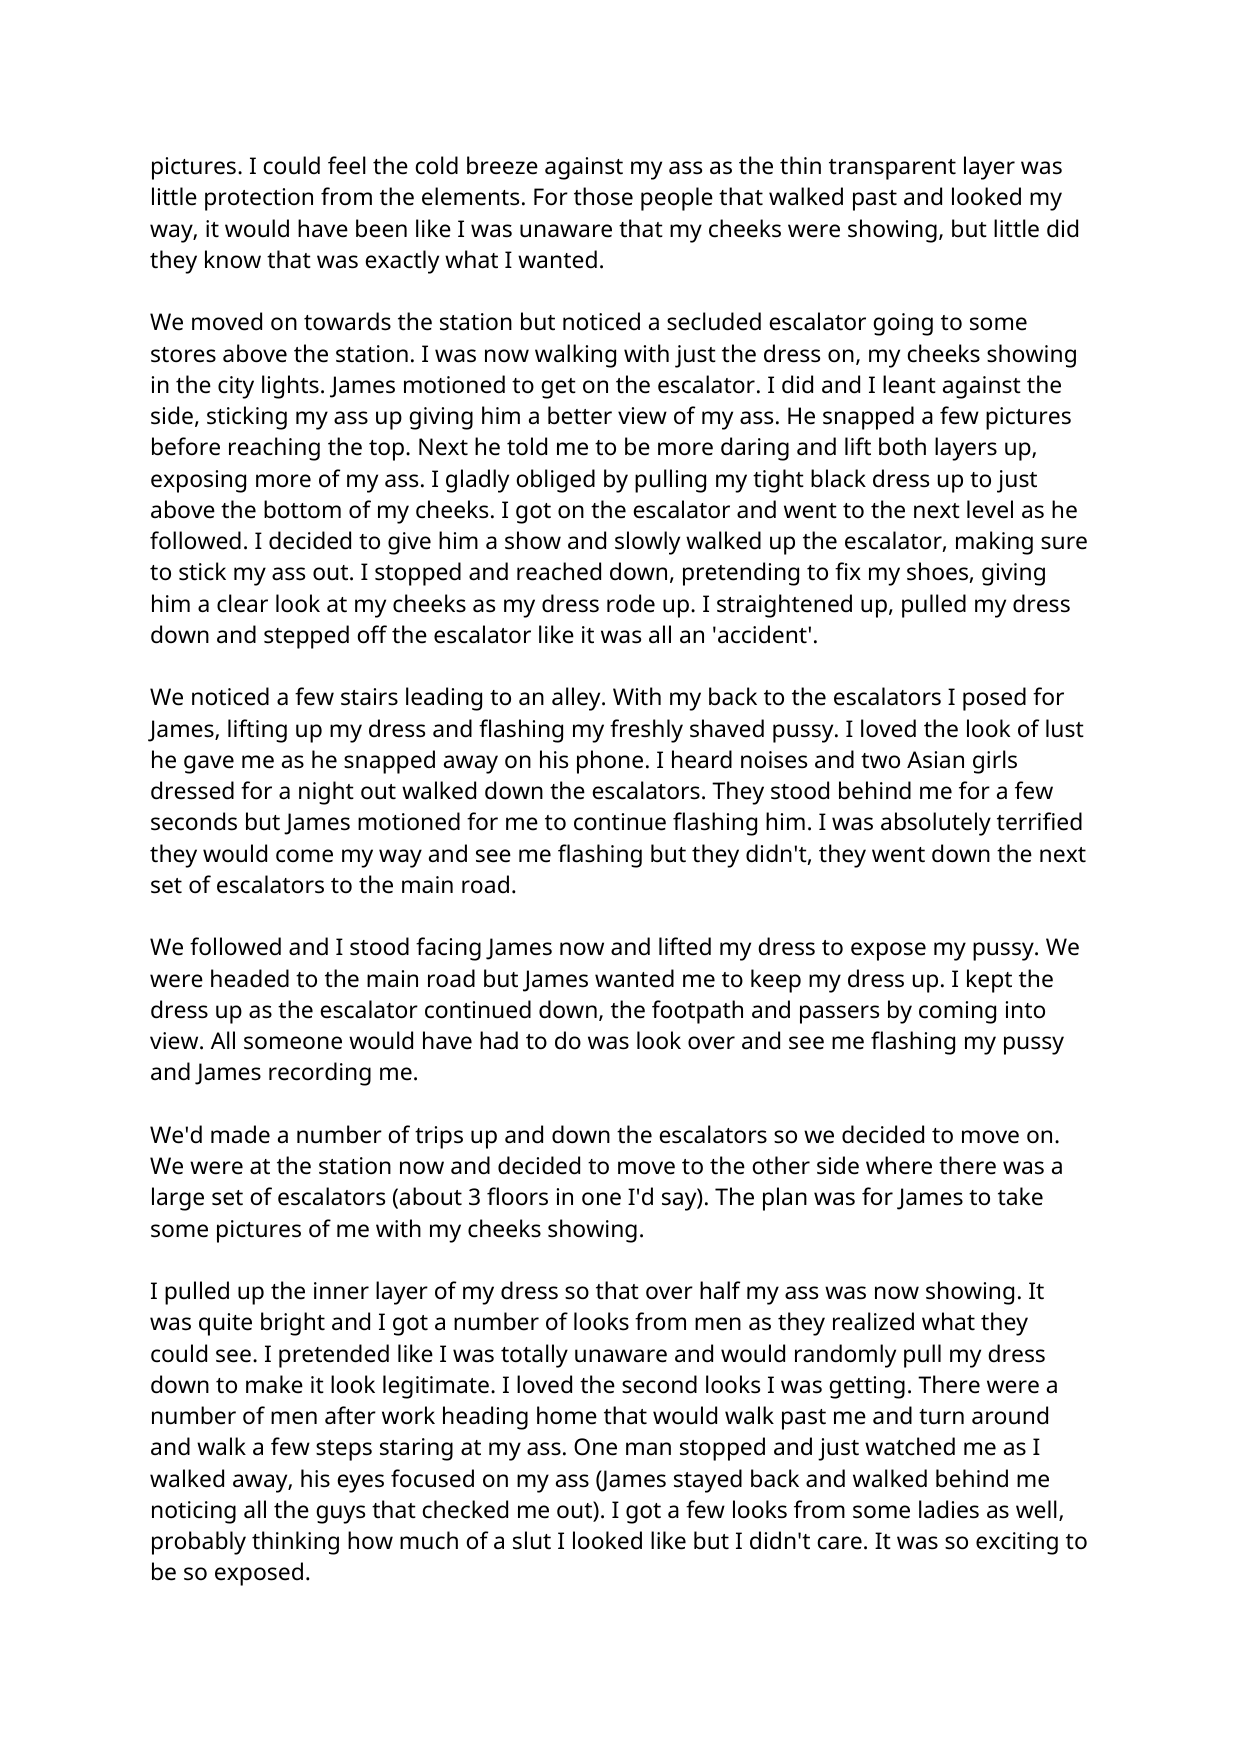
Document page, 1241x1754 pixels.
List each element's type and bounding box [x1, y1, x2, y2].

text [150, 150, 1090, 1587]
